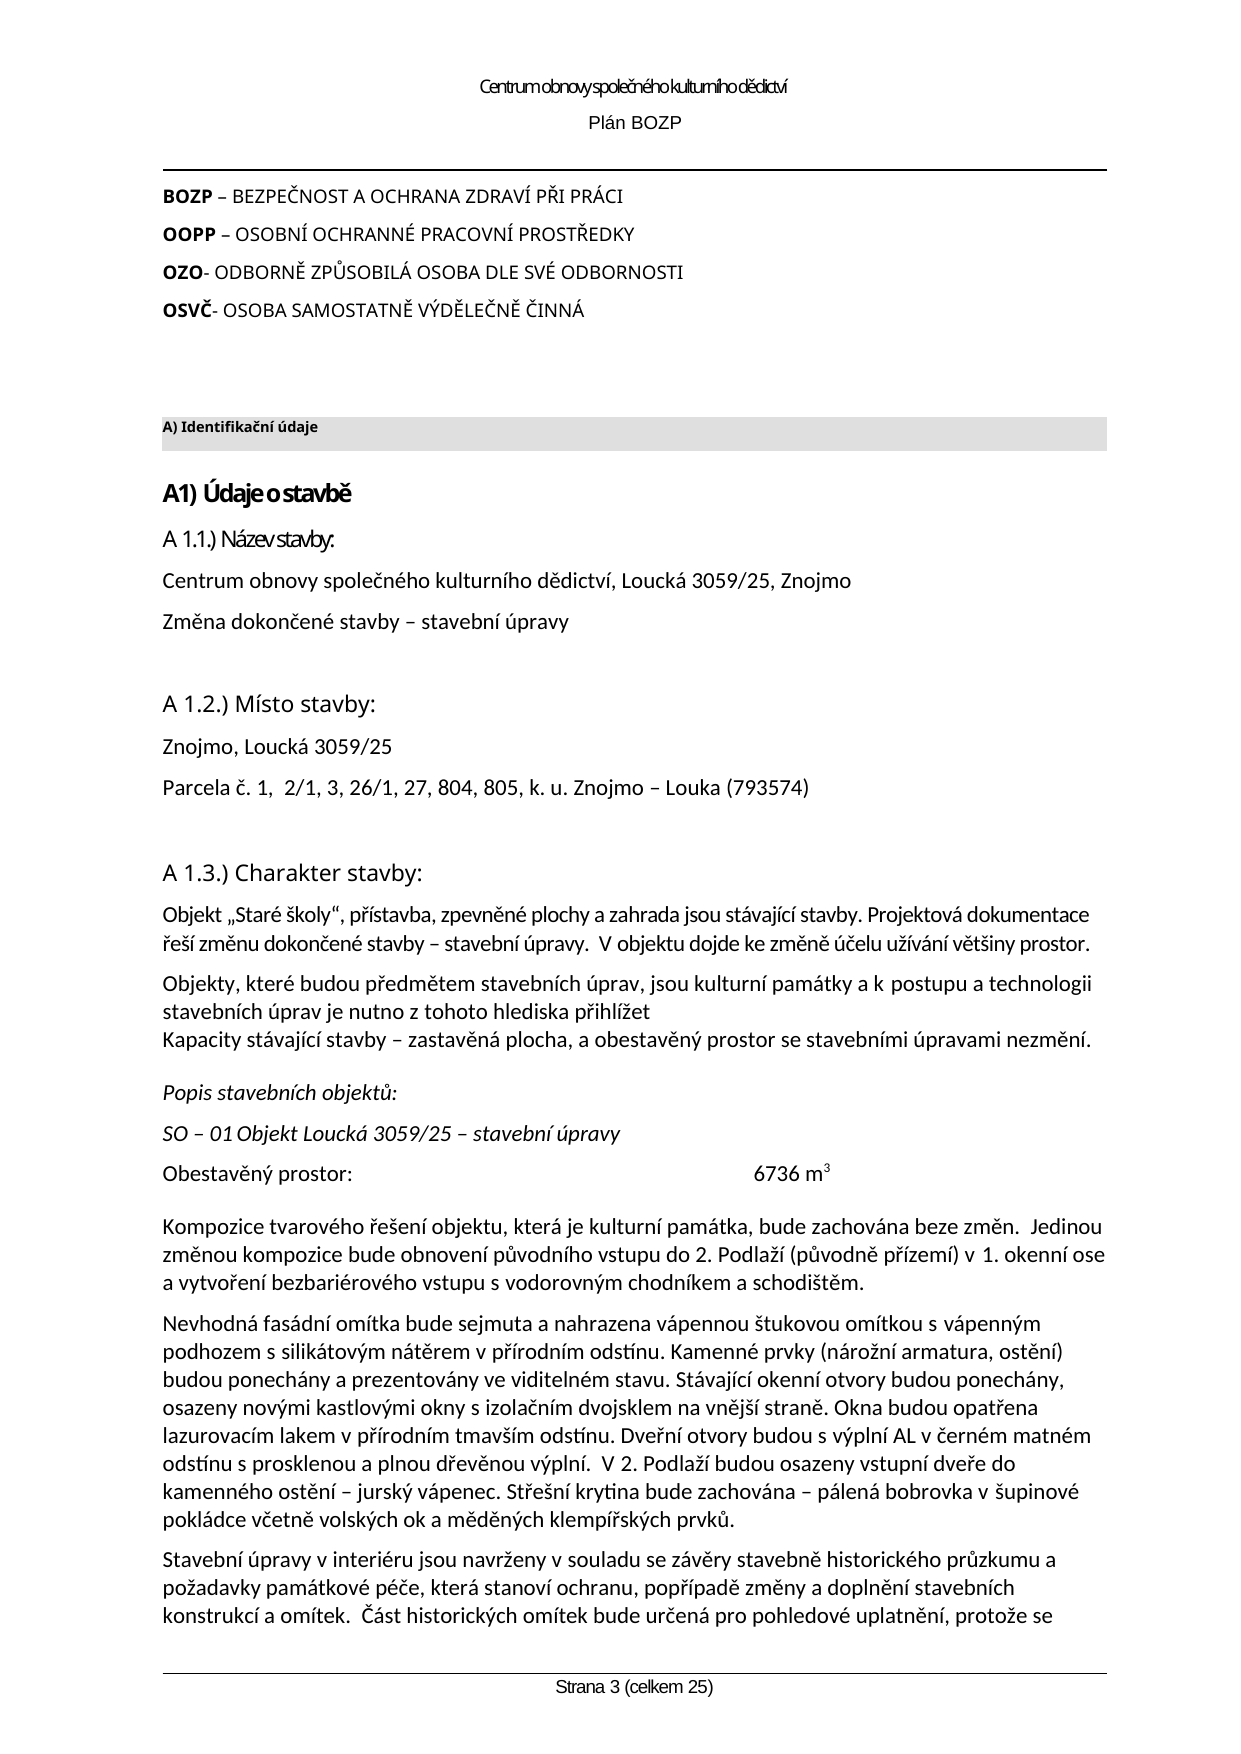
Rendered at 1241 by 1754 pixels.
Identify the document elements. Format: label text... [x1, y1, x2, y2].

text Parcela č. 1, 2/1, 3, 26/1, 27, 804, 805, k. u. Znojmo – Louka (793574) [162, 773, 1048, 801]
text Kompozice tvarového řešení objektu, která je kulturní památka, bude zachována beze změn. Jedinou změnou kompozice bude obnovení původního vstupu do 2. Podlaží (původně přízemí) v 1. okenní ose a vytvoření bezbariérového vstupu s vodorovným chodníkem a schodištěm. [162, 1212, 1107, 1296]
text OOPP – osobní ochranné pracovní prostředky [162, 221, 1107, 247]
text SO – 01 Objekt Loucká 3059/25 – stavební úpravy [162, 1119, 1107, 1147]
text A 1.1.) Název stavby: [162, 523, 1107, 554]
list Obestavěný prostor: 6736 m3 [162, 1159, 1107, 1187]
text A 1.2.) Místo stavby: [162, 688, 1107, 719]
text A 1.3.) Charakter stavby: [162, 857, 1107, 888]
text Popis stavebních objektů: [162, 1078, 1107, 1106]
text OSVČ- OSOBA SAMOSTATNĚ VÝDĚLEČNĚ ČINNÁ [162, 297, 1107, 323]
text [162, 1546, 1107, 1629]
text Znojmo, Loucká 3059/25 [162, 732, 1048, 760]
text Změna dokončené stavby – stavební úpravy [162, 607, 1048, 635]
text BOZP – bezpečnost a ochrana zdraví při práci [162, 183, 1107, 208]
subtitle A) Identifikační údaje [162, 417, 1107, 451]
text Nevhodná fasádní omítka bude sejmuta a nahrazena vápennou štukovou omítkou s vápenným podhozem s silikátovým nátěrem v přírodním odstínu. Kamenné prvky (nárožní armatura, ostění) budou ponechány a prezentovány ve viditelném stavu. Stávající okenní otvory budou ponechány, osazeny novými kastlovými okny s izolačním dvojsklem na vnější straně. Okna budou opatřena lazurovacím lakem v přírodním tmavším odstínu. Dveřní otvory budou s výplní AL v černém matném odstínu s prosklenou a plnou dřevěnou výplní. V 2. Podlaží budou osazeny vstupní dveře do kamenného ostění – jurský vápenec. Střešní krytina bude zachována – pálená bobrovka v šupinové pokládce včetně volských ok a měděných klempířských prvků. [162, 1309, 1107, 1533]
list Kapacity stávající stavby – zastavěná plocha, a obestavěný prostor se stavebními úpravami nezmění. [162, 1025, 1107, 1053]
text Objekty, které budou předmětem stavebních úprav, jsou kulturní památky a k postupu a technologii stavebních úprav je nutno z tohoto hlediska přihlížet [162, 969, 1107, 1025]
text A1) Údaje o stavbě [162, 476, 1107, 510]
text OZO- ODBORNĚ ZPŮSOBILÁ OSOBA DLE SVÉ ODBORNOSTI [162, 259, 1107, 284]
text Centrum obnovy společného kulturního dědictví, Loucká 3059/25, Znojmo [162, 566, 1048, 594]
text Objekt „Staré školy“, přístavba, zpevněné plochy a zahrada jsou stávající stavby. Projektová dokumentace řeší změnu dokončené stavby – stavební úpravy. V objektu dojde ke změně účelu užívání většiny prostor. [162, 901, 1107, 957]
